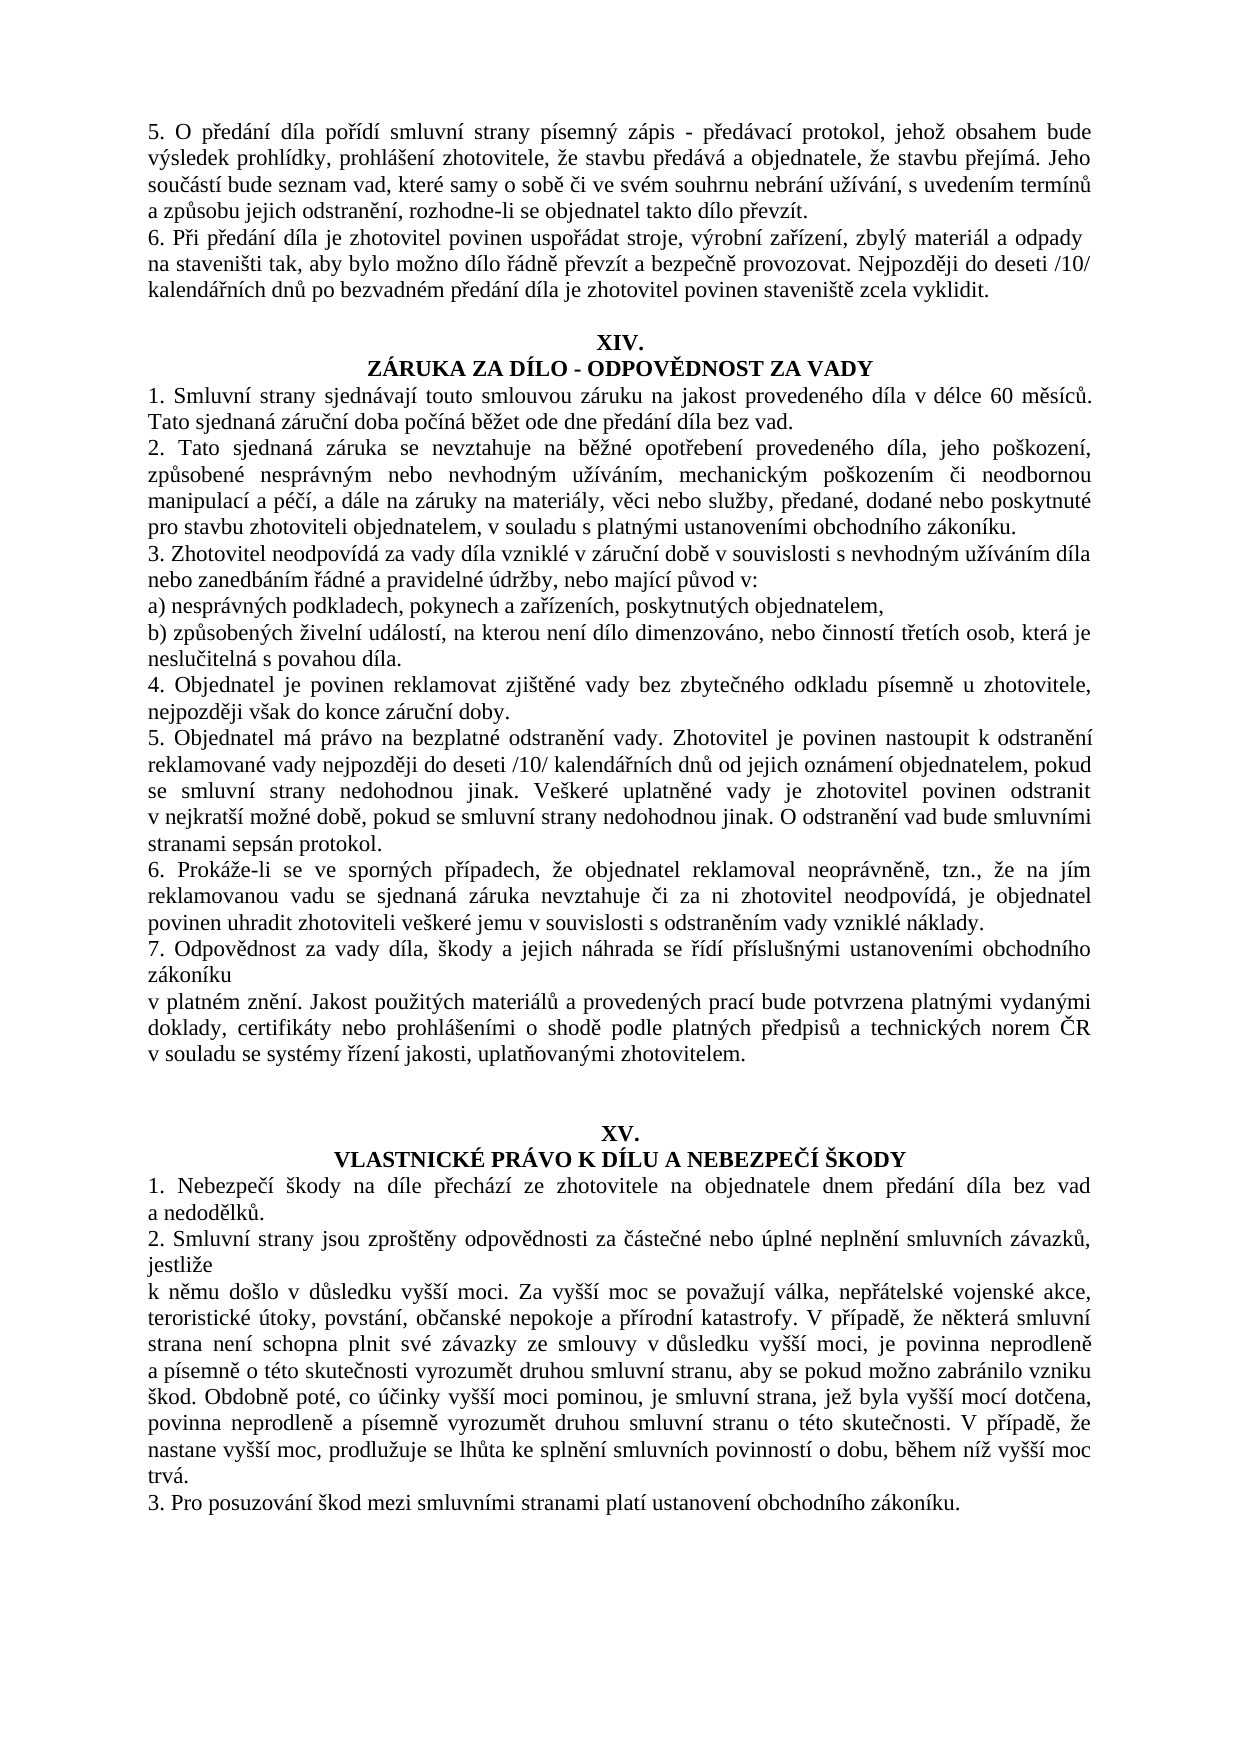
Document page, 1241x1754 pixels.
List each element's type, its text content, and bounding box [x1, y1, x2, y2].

text XIV. [148, 329, 1093, 355]
text 6. Při předání díla je zhotovitel povinen uspořádat stroje, výrobní zařízení, zbylý materiál a odpady na staveništi tak, aby bylo možno dílo řádně převzít a bezpečně provozovat. Nejpozději do deseti /10/ kalendářních dnů po bezvadném předání díla je zhotovitel povinen staveniště zcela vyklidit. [148, 223, 1093, 303]
text 1. Smluvní strany sjednávají touto smlouvou záruku na jakost provedeného díla v délce 60 měsíců. Tato sjednaná záruční doba počíná běžet ode dne předání díla bez vad. [148, 382, 1093, 434]
text XV. [148, 1119, 1093, 1146]
text 7. Odpovědnost za vady díla, škody a jejich náhrada se řídí příslušnými ustanoveními obchodního zákoníku v platném znění. Jakost použitých materiálů a provedených prací bude potvrzena platnými vydanými doklady, certifikáty nebo prohlášeními o shodě podle platných předpisů a technických norem ČR v souladu se systémy řízení jakosti, uplatňovanými zhotovitelem. [148, 935, 1093, 1067]
text ZÁRUKA ZA DÍLO - ODPOVĚDNOST ZA VADY [148, 355, 1093, 382]
text 5. Objednatel má právo na bezplatné odstranění vady. Zhotovitel je povinen nastoupit k odstranění reklamované vady nejpozději do deseti /10/ kalendářních dnů od jejich oznámení objednatelem, pokud se smluvní strany nedohodnou jinak. Veškeré uplatněné vady je zhotovitel povinen odstranit v nejkratší možné době, pokud se smluvní strany nedohodnou jinak. O odstranění vad bude smluvními stranami sepsán protokol. [148, 724, 1093, 856]
text 5. O předání díla pořídí smluvní strany písemný zápis - předávací protokol, jehož obsahem bude výsledek prohlídky, prohlášení zhotovitele, že stavbu předává a objednatele, že stavbu přejímá. Jeho součástí bude seznam vad, které samy o sobě či ve svém souhrnu nebrání užívání, s uvedením termínů a způsobu jejich odstranění, rozhodne-li se objednatel takto dílo převzít. [148, 118, 1093, 223]
text 4. Objednatel je povinen reklamovat zjištěné vady bez zbytečného odkladu písemně u zhotovitele, nejpozději však do konce záruční doby. [148, 672, 1093, 724]
text 1. Nebezpečí škody na díle přechází ze zhotovitele na objednatele dnem předání díla bez vad a nedodělků. [148, 1172, 1093, 1225]
text b) způsobených živelní událostí, na kterou není dílo dimenzováno, nebo činností třetích osob, která je neslučitelná s povahou díla. [148, 619, 1093, 672]
text VLASTNICKÉ PRÁVO K DÍLU A NEBEZPEČÍ ŠKODY [148, 1146, 1093, 1172]
text 2. Smluvní strany jsou zproštěny odpovědnosti za částečné nebo úplné neplnění smluvních závazků, jestliže k němu došlo v důsledku vyšší moci. Za vyšší moc se považují válka, nepřátelské vojenské akce, teroristické útoky, povstání, občanské nepokoje a přírodní katastrofy. V případě, že některá smluvní strana není schopna plnit své závazky ze smlouvy v důsledku vyšší moci, je povinna neprodleně a písemně o této skutečnosti vyrozumět druhou smluvní stranu, aby se pokud možno zabránilo vzniku škod. Obdobně poté, co účinky vyšší moci pominou, je smluvní strana, jež byla vyšší mocí dotčena, povinna neprodleně a písemně vyrozumět druhou smluvní stranu o této skutečnosti. V případě, že nastane vyšší moc, prodlužuje se lhůta ke splnění smluvních povinností o dobu, během níž vyšší moc trvá. [148, 1225, 1093, 1488]
text 2. Tato sjednaná záruka se nevztahuje na běžné opotřebení provedeného díla, jeho poškození, způsobené nesprávným nebo nevhodným užíváním, mechanickým poškozením či neodbornou manipulací a péčí, a dále na záruky na materiály, věci nebo služby, předané, dodané nebo poskytnuté pro stavbu zhotoviteli objednatelem, v souladu s platnými ustanoveními obchodního zákoníku. [148, 434, 1093, 540]
text a) nesprávných podkladech, pokynech a zařízeních, poskytnutých objednatelem, [148, 592, 1093, 619]
text 3. Zhotovitel neodpovídá za vady díla vzniklé v záruční době v souvislosti s nevhodným užíváním díla nebo zanedbáním řádné a pravidelné údržby, nebo mající původ v: [148, 540, 1093, 592]
text 3. Pro posuzování škod mezi smluvními stranami platí ustanovení obchodního zákoníku. [148, 1488, 1093, 1515]
text 6. Prokáže-li se ve sporných případech, že objednatel reklamoval neoprávněně, tzn., že na jím reklamovanou vadu se sjednaná záruka nevztahuje či za ni zhotovitel neodpovídá, je objednatel povinen uhradit zhotoviteli veškeré jemu v souvislosti s odstraněním vady vzniklé náklady. [148, 856, 1093, 935]
